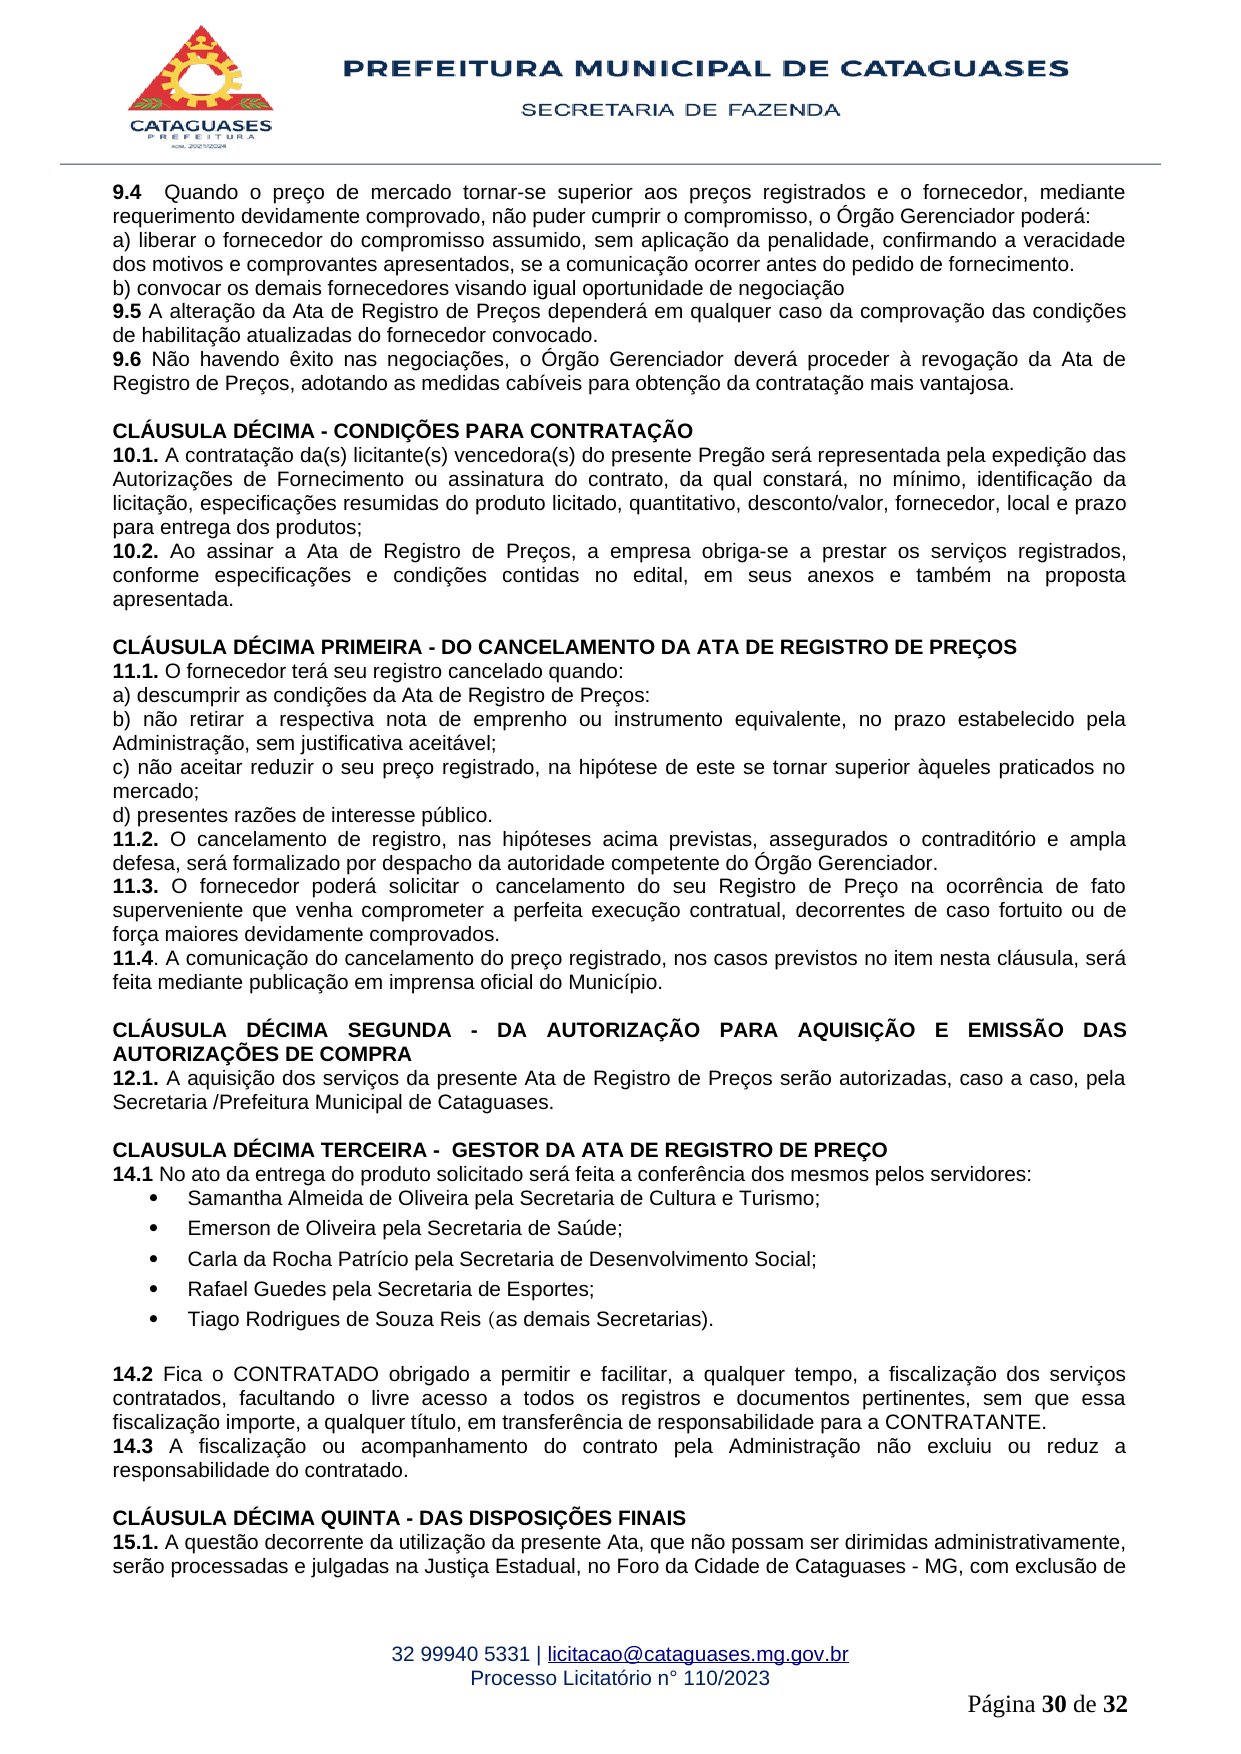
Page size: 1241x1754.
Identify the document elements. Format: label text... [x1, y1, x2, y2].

text b) não retirar a respectiva nota de emprenho ou instrumento equivalente, no prazo estabelecido pela Administração, sem justificativa aceitável; [112, 707, 1128, 754]
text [112, 1530, 1128, 1578]
subtitle Rafael Guedes pela Secretaria de Esportes; [150, 1277, 1128, 1301]
text 14.2 Fica o CONTRATADO obrigado a permitir e facilitar, a qualquer tempo, a fiscalização dos serviços contratados, facultando o livre acesso a todos os registros e documentos pertinentes, sem que essa fiscalização importe, a qualquer título, em transferência de responsabilidade para a CONTRATANTE. [112, 1362, 1128, 1434]
text a) liberar o fornecedor do compromisso assumido, sem aplicação da penalidade, confirmando a veracidade dos motivos e comprovantes apresentados, se a comunicação ocorrer antes do pedido de fornecimento. [112, 227, 1128, 275]
text b) convocar os demais fornecedores visando igual oportunidade de negociação [112, 275, 1128, 299]
text d) presentes razões de interesse público. [112, 802, 1128, 826]
text 11.3. O fornecedor poderá solicitar o cancelamento do seu Registro de Preço na ocorrência de fato superveniente que venha comprometer a perfeita execução contratual, decorrentes de caso fortuito ou de força maiores devidamente comprovados. [112, 874, 1128, 946]
text 10.2. Ao assinar a Ata de Registro de Preços, a empresa obriga-se a prestar os serviços registrados, conforme especificações e condições contidas no edital, em seus anexos e também na proposta apresentada. [112, 539, 1128, 611]
subtitle Tiago Rodrigues de Souza Reis (as demais Secretarias). [150, 1307, 1128, 1332]
subtitle Carla da Rocha Patrício pela Secretaria de Desenvolvimento Social; [150, 1246, 1128, 1270]
text CLÁUSULA DÉCIMA QUINTA - DAS DISPOSIÇÕES FINAIS [112, 1506, 1128, 1530]
text CLÁUSULA DÉCIMA - CONDIÇÕES PARA CONTRATAÇÃO [112, 419, 1128, 443]
text 9.4 Quando o preço de mercado tornar-se superior aos preços registrados e o fornecedor, mediante requerimento devidamente comprovado, não puder cumprir o compromisso, o Órgão Gerenciador poderá: [112, 179, 1128, 227]
picture [60, 7, 1161, 191]
text CLAUSULA DÉCIMA TERCEIRA - GESTOR DA ATA DE REGISTRO DE PREÇO [112, 1138, 1128, 1162]
text a) descumprir as condições da Ata de Registro de Preços: [112, 683, 1128, 707]
subtitle Emerson de Oliveira pela Secretaria de Saúde; [150, 1216, 1128, 1240]
text 11.2. O cancelamento de registro, nas hipóteses acima previstas, assegurados o contraditório e ampla defesa, será formalizado por despacho da autoridade competente do Órgão Gerenciador. [112, 826, 1128, 874]
text 9.5 A alteração da Ata de Registro de Preços dependerá em qualquer caso da comprovação das condições de habilitação atualizadas do fornecedor convocado. [112, 299, 1128, 347]
text CLÁUSULA DÉCIMA SEGUNDA - DA AUTORIZAÇÃO PARA AQUISIÇÃO E EMISSÃO DAS AUTORIZAÇÕES DE COMPRA [112, 1018, 1128, 1066]
text 10.1. A contratação da(s) licitante(s) vencedora(s) do presente Pregão será representada pela expedição das Autorizações de Fornecimento ou assinatura do contrato, da qual constará, no mínimo, identificação da licitação, especificações resumidas do produto licitado, quantitativo, desconto/valor, fornecedor, local e prazo para entrega dos produtos; [112, 443, 1128, 539]
text 9.6 Não havendo êxito nas negociações, o Órgão Gerenciador deverá proceder à revogação da Ata de Registro de Preços, adotando as medidas cabíveis para obtenção da contratação mais vantajosa. [112, 347, 1128, 395]
text c) não aceitar reduzir o seu preço registrado, na hipótese de este se tornar superior àqueles praticados no mercado; [112, 754, 1128, 802]
text 14.3 A fiscalização ou acompanhamento do contrato pela Administração não excluiu ou reduz a responsabilidade do contratado. [112, 1434, 1128, 1482]
text 12.1. A aquisição dos serviços da presente Ata de Registro de Preços serão autorizadas, caso a caso, pela Secretaria /Prefeitura Municipal de Cataguases. [112, 1066, 1128, 1114]
subtitle Samantha Almeida de Oliveira pela Secretaria de Cultura e Turismo; [150, 1186, 1128, 1210]
text 14.1 No ato da entrega do produto solicitado será feita a conferência dos mesmos pelos servidores: [112, 1162, 1128, 1186]
text 11.4. A comunicação do cancelamento do preço registrado, nos casos previstos no item nesta cláusula, será feita mediante publicação em imprensa oficial do Município. [112, 946, 1128, 994]
text 11.1. O fornecedor terá seu registro cancelado quando: [112, 659, 1128, 683]
text CLÁUSULA DÉCIMA PRIMEIRA - DO CANCELAMENTO DA ATA DE REGISTRO DE PREÇOS [112, 635, 1128, 659]
